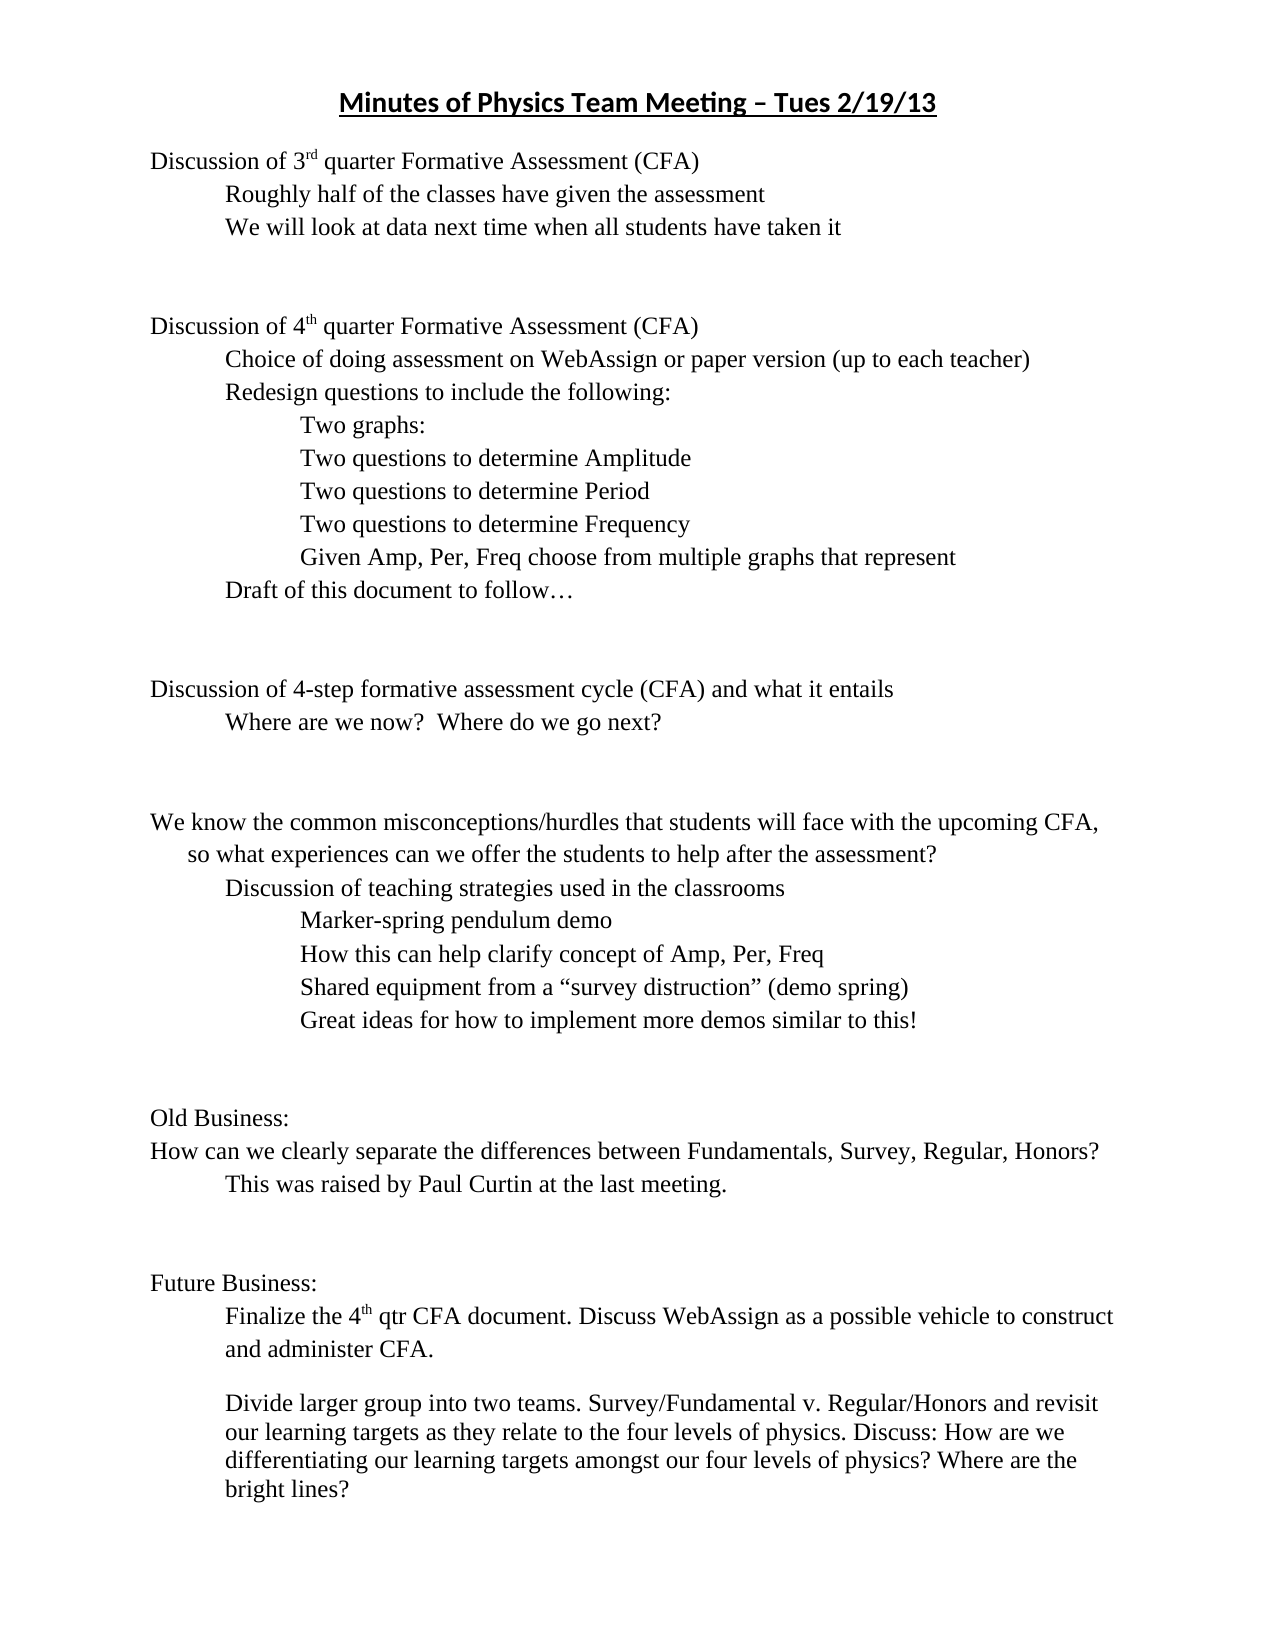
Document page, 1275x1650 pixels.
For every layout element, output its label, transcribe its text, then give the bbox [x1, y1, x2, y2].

text Two questions to determine Amplitude [150, 443, 1125, 472]
text Future Business: [150, 1268, 1125, 1297]
text Minutes of Physics Team Meeting – Tues 2/19/13 [150, 84, 1125, 120]
text Two graphs: [150, 410, 1125, 439]
text We will look at data next time when all students have taken it [150, 212, 1125, 241]
text Great ideas for how to implement more demos similar to this! [150, 1005, 1125, 1033]
text Two questions to determine Frequency [150, 509, 1125, 538]
text Two questions to determine Period [150, 476, 1125, 505]
text Shared equipment from a “survey distruction” (demo spring) [150, 972, 1125, 1000]
text Discussion of 3rd quarter Formative Assessment (CFA) [150, 146, 1125, 175]
text Finalize the 4th qtr CFA document. Discuss WebAssign as a possible vehicle to construct and administer CFA. [225, 1301, 1125, 1363]
text How can we clearly separate the differences between Fundamentals, Survey, Regular, Honors? [150, 1136, 1125, 1165]
text Where are we now? Where do we go next? [150, 707, 1125, 736]
text We know the common misconceptions/hurdles that students will face with the upcoming CFA, so what experiences can we offer the students to help after the assessment? [150, 807, 1125, 868]
text Choice of doing assessment on WebAssign or paper version (up to each teacher) [150, 344, 1125, 373]
text Discussion of 4th quarter Formative Assessment (CFA) [150, 311, 1125, 340]
text Discussion of teaching strategies used in the classrooms [150, 873, 1125, 901]
text Discussion of 4-step formative assessment cycle (CFA) and what it entails [150, 674, 1125, 703]
text Draft of this document to follow… [150, 575, 1125, 604]
text Divide larger group into two teams. Survey/Fundamental v. Regular/Honors and revisit our learning targets as they relate to the four levels of physics. Discuss: How are we differentiating our learning targets amongst our four levels of physics? Where are the bright lines? [225, 1388, 1125, 1503]
text Given Amp, Per, Freq choose from multiple graphs that represent [150, 542, 1125, 571]
text Roughly half of the classes have given the assessment [150, 179, 1125, 208]
text Old Business: [150, 1103, 1125, 1132]
text Redesign questions to include the following: [150, 377, 1125, 406]
text How this can help clarify concept of Amp, Per, Freq [150, 939, 1125, 967]
text This was raised by Paul Curtin at the last meeting. [150, 1169, 1125, 1198]
text Marker-spring pendulum demo [150, 906, 1125, 934]
